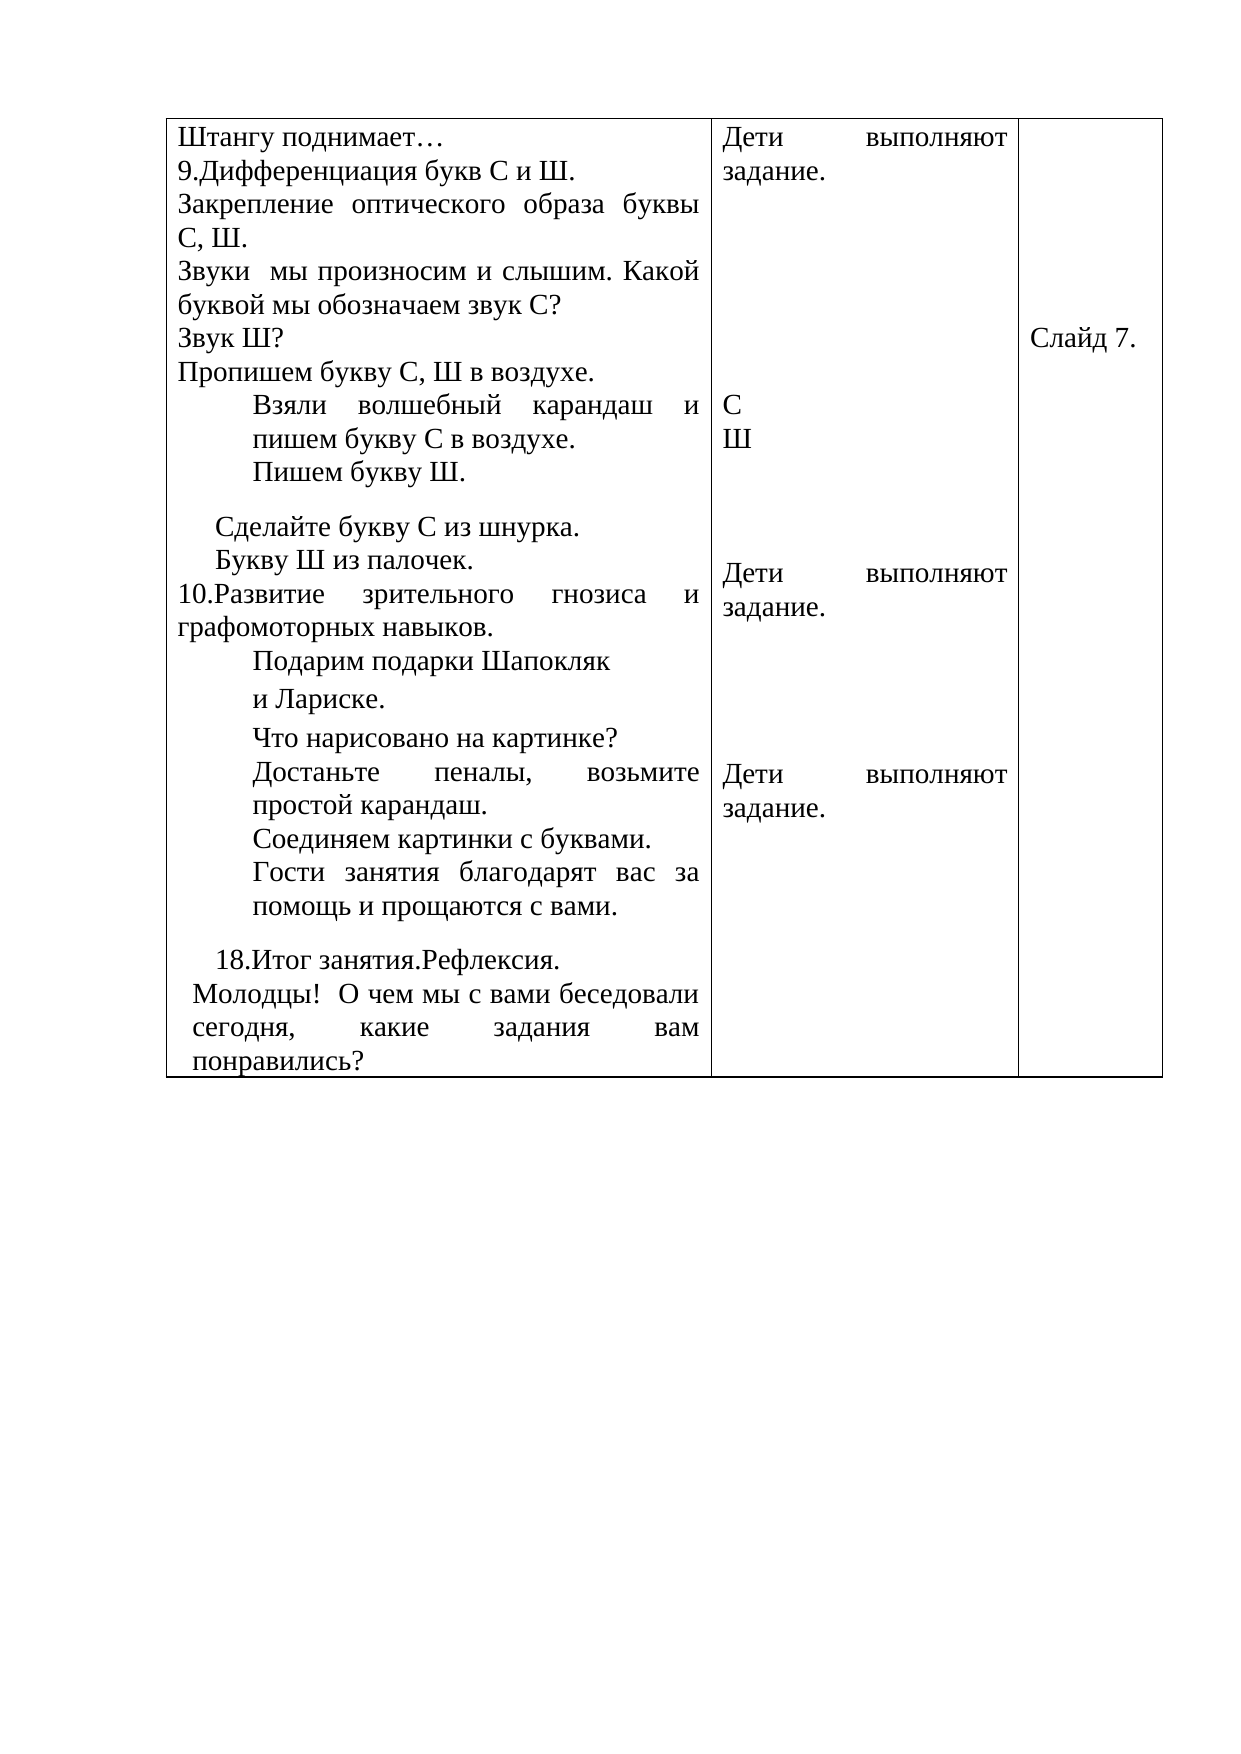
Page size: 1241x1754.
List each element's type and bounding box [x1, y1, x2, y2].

table_cell [167, 119, 711, 1076]
table_cell [1019, 119, 1162, 1076]
table_cell [712, 119, 1018, 1076]
